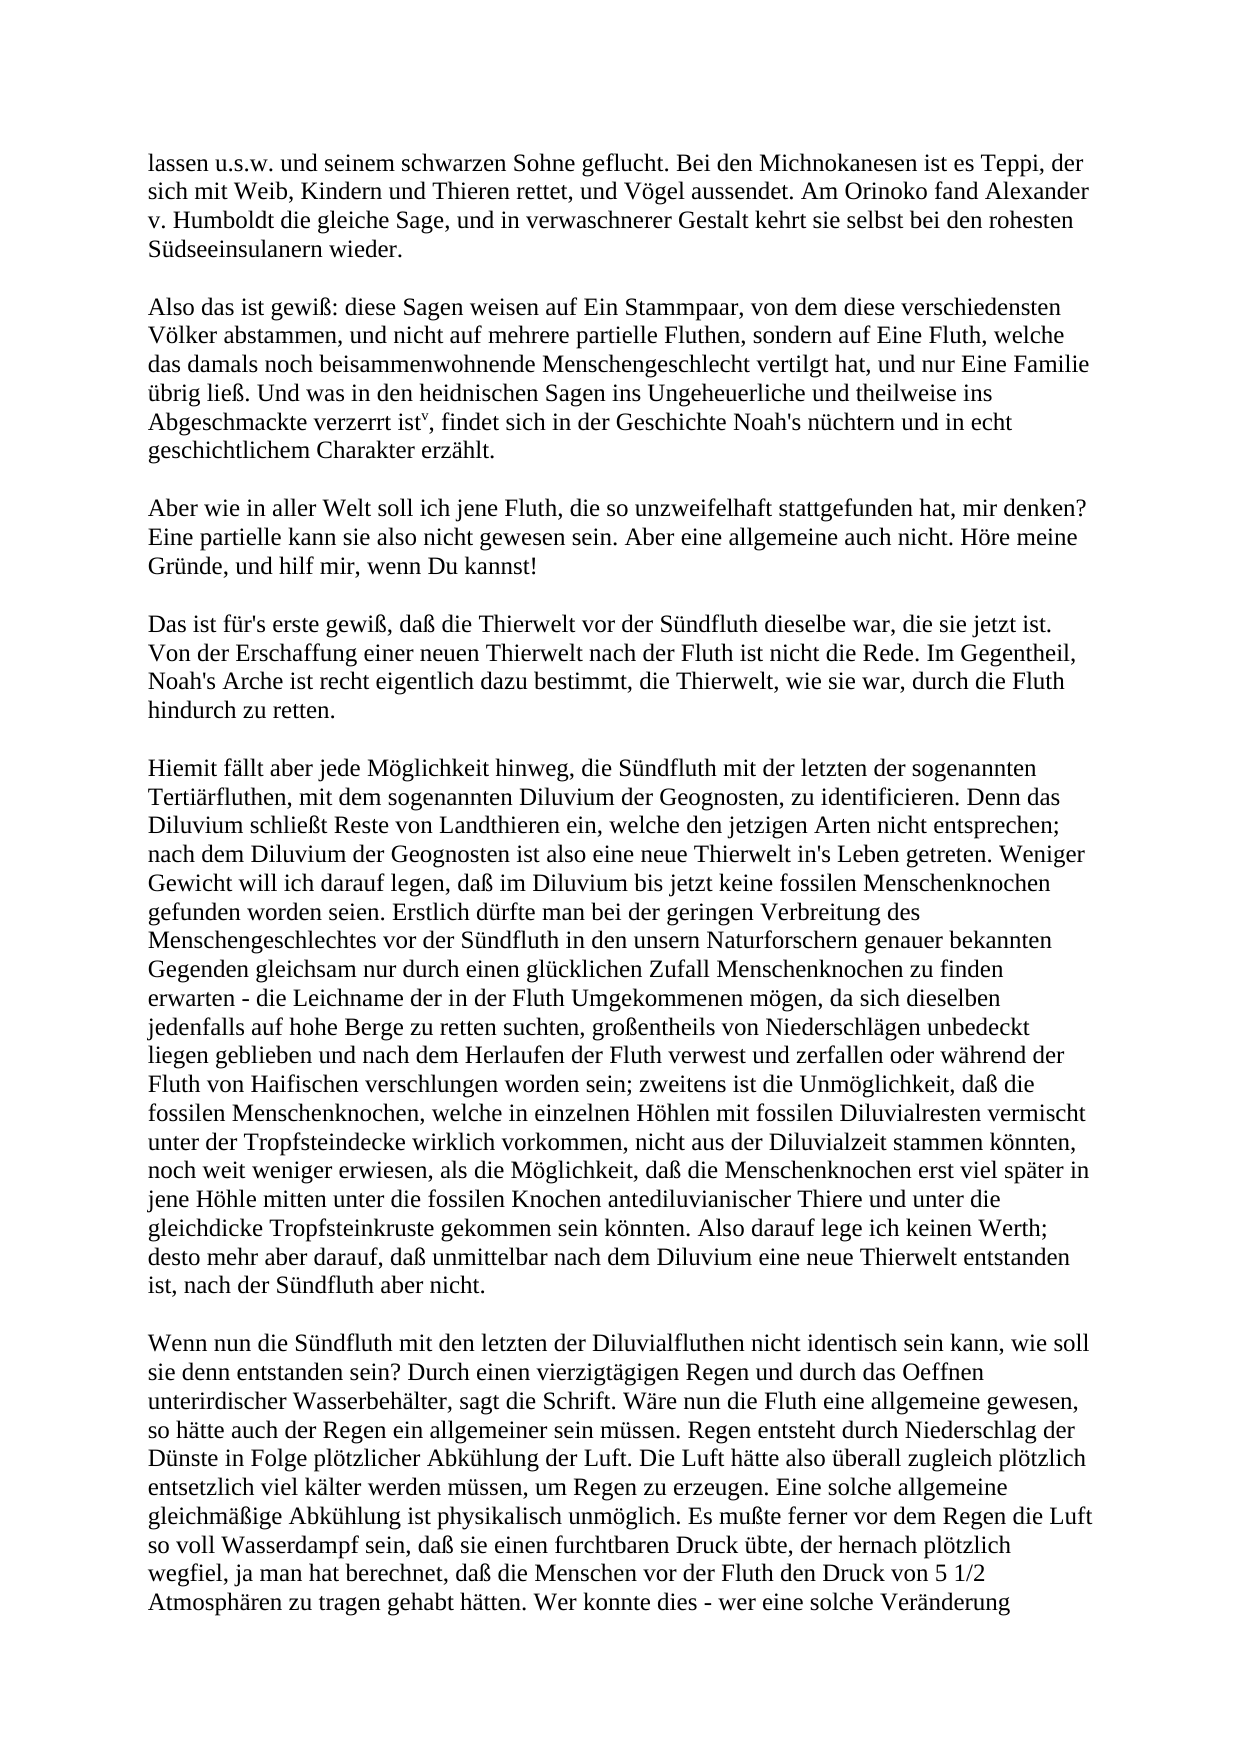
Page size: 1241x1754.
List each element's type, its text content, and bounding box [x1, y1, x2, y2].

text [148, 148, 1093, 263]
text Das ist für's erste gewiß, daß die Thierwelt vor der Sündfluth dieselbe war, die sie jetzt ist. Von der Erschaffung einer neuen Thierwelt nach der Fluth ist nicht die Rede. Im Gegentheil, Noah's Arche ist recht eigentlich dazu bestimmt, die Thierwelt, wie sie war, durch die Fluth hindurch zu retten. [148, 609, 1093, 724]
text Also das ist gewiß: diese Sagen weisen auf Ein Stammpaar, von dem diese verschiedensten Völker abstammen, und nicht auf mehrere partielle Fluthen, sondern auf Eine Fluth, welche das damals noch beisammenwohnende Menschengeschlecht vertilgt hat, und nur Eine Familie übrig ließ. Und was in den heidnischen Sagen ins Ungeheuerliche und theilweise ins Abgeschmackte verzerrt ist, findet sich in der Geschichte Noah's nüchtern und in echt geschichtlichem Charakter erzählt. [148, 292, 1093, 464]
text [148, 1328, 1093, 1616]
text Aber wie in aller Welt soll ich jene Fluth, die so unzweifelhaft stattgefunden hat, mir denken? Eine partielle kann sie also nicht gewesen sein. Aber eine allgemeine auch nicht. Höre meine Gründe, und hilf mir, wenn Du kannst! [148, 493, 1093, 580]
text Hiemit fällt aber jede Möglichkeit hinweg, die Sündfluth mit der letzten der sogenannten Tertiärfluthen, mit dem sogenannten Diluvium der Geognosten, zu identificieren. Denn das Diluvium schließt Reste von Landthieren ein, welche den jetzigen Arten nicht entsprechen; nach dem Diluvium der Geognosten ist also eine neue Thierwelt in's Leben getreten. Weniger Gewicht will ich darauf legen, daß im Diluvium bis jetzt keine fossilen Menschenknochen gefunden worden seien. Erstlich dürfte man bei der geringen Verbreitung des Menschengeschlechtes vor der Sündfluth in den unsern Naturforschern genauer bekannten Gegenden gleichsam nur durch einen glücklichen Zufall Menschenknochen zu finden erwarten - die Leichname der in der Fluth Umgekommenen mögen, da sich dieselben jedenfalls auf hohe Berge zu retten suchten, großentheils von Niederschlägen unbedeckt liegen geblieben und nach dem Herlaufen der Fluth verwest und zerfallen oder während der Fluth von Haifischen verschlungen worden sein; zweitens ist die Unmöglichkeit, daß die fossilen Menschenknochen, welche in einzelnen Höhlen mit fossilen Diluvialresten vermischt unter der Tropfsteindecke wirklich vorkommen, nicht aus der Diluvialzeit stammen könnten, noch weit weniger erwiesen, als die Möglichkeit, daß die Menschenknochen erst viel später in jene Höhle mitten unter die fossilen Knochen antediluvianischer Thiere und unter die gleichdicke Tropfsteinkruste gekommen sein könnten. Also darauf lege ich keinen Werth; desto mehr aber darauf, daß unmittelbar nach dem Diluvium eine neue Thierwelt entstanden ist, nach der Sündfluth aber nicht. [148, 753, 1093, 1299]
